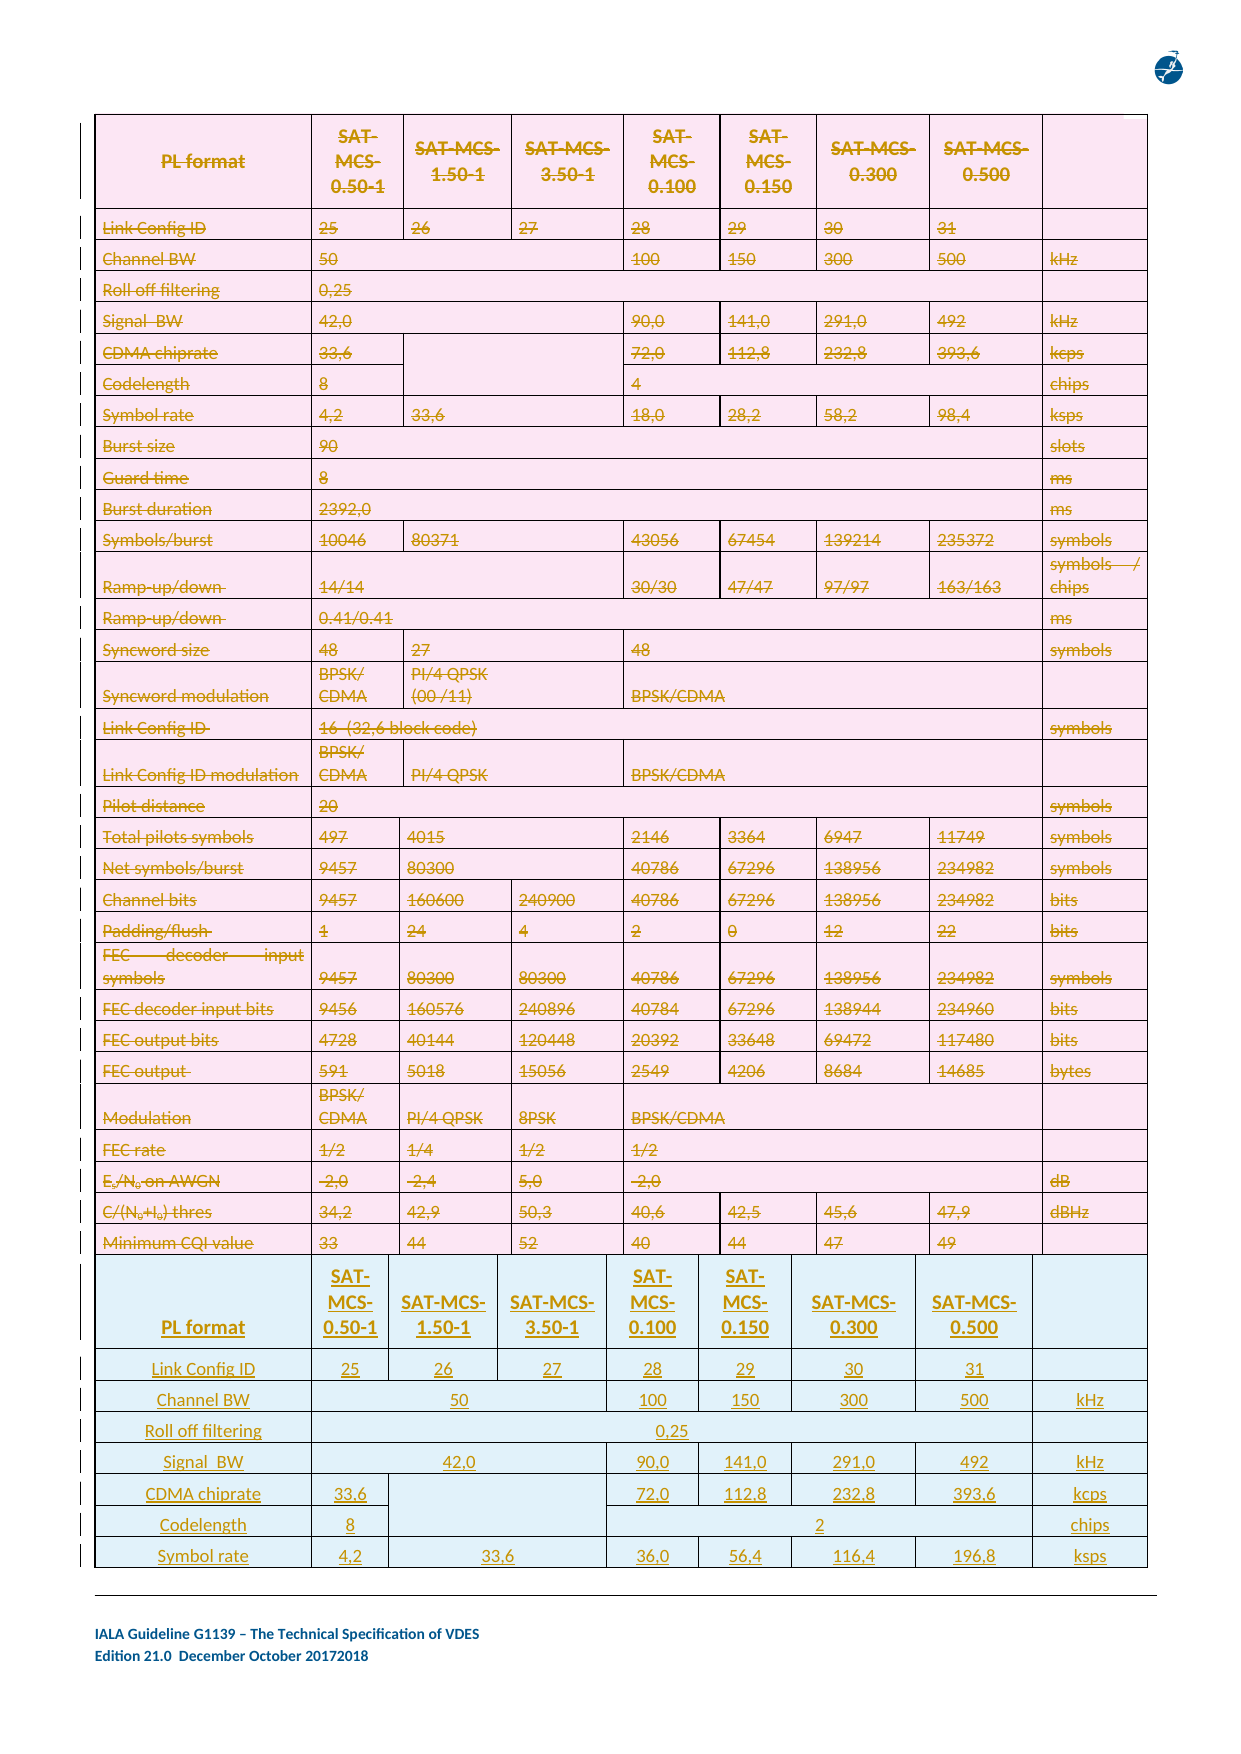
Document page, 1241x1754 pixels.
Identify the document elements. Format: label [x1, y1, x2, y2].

picture [1123, 0, 1241, 119]
picture [1123, 115, 1147, 119]
